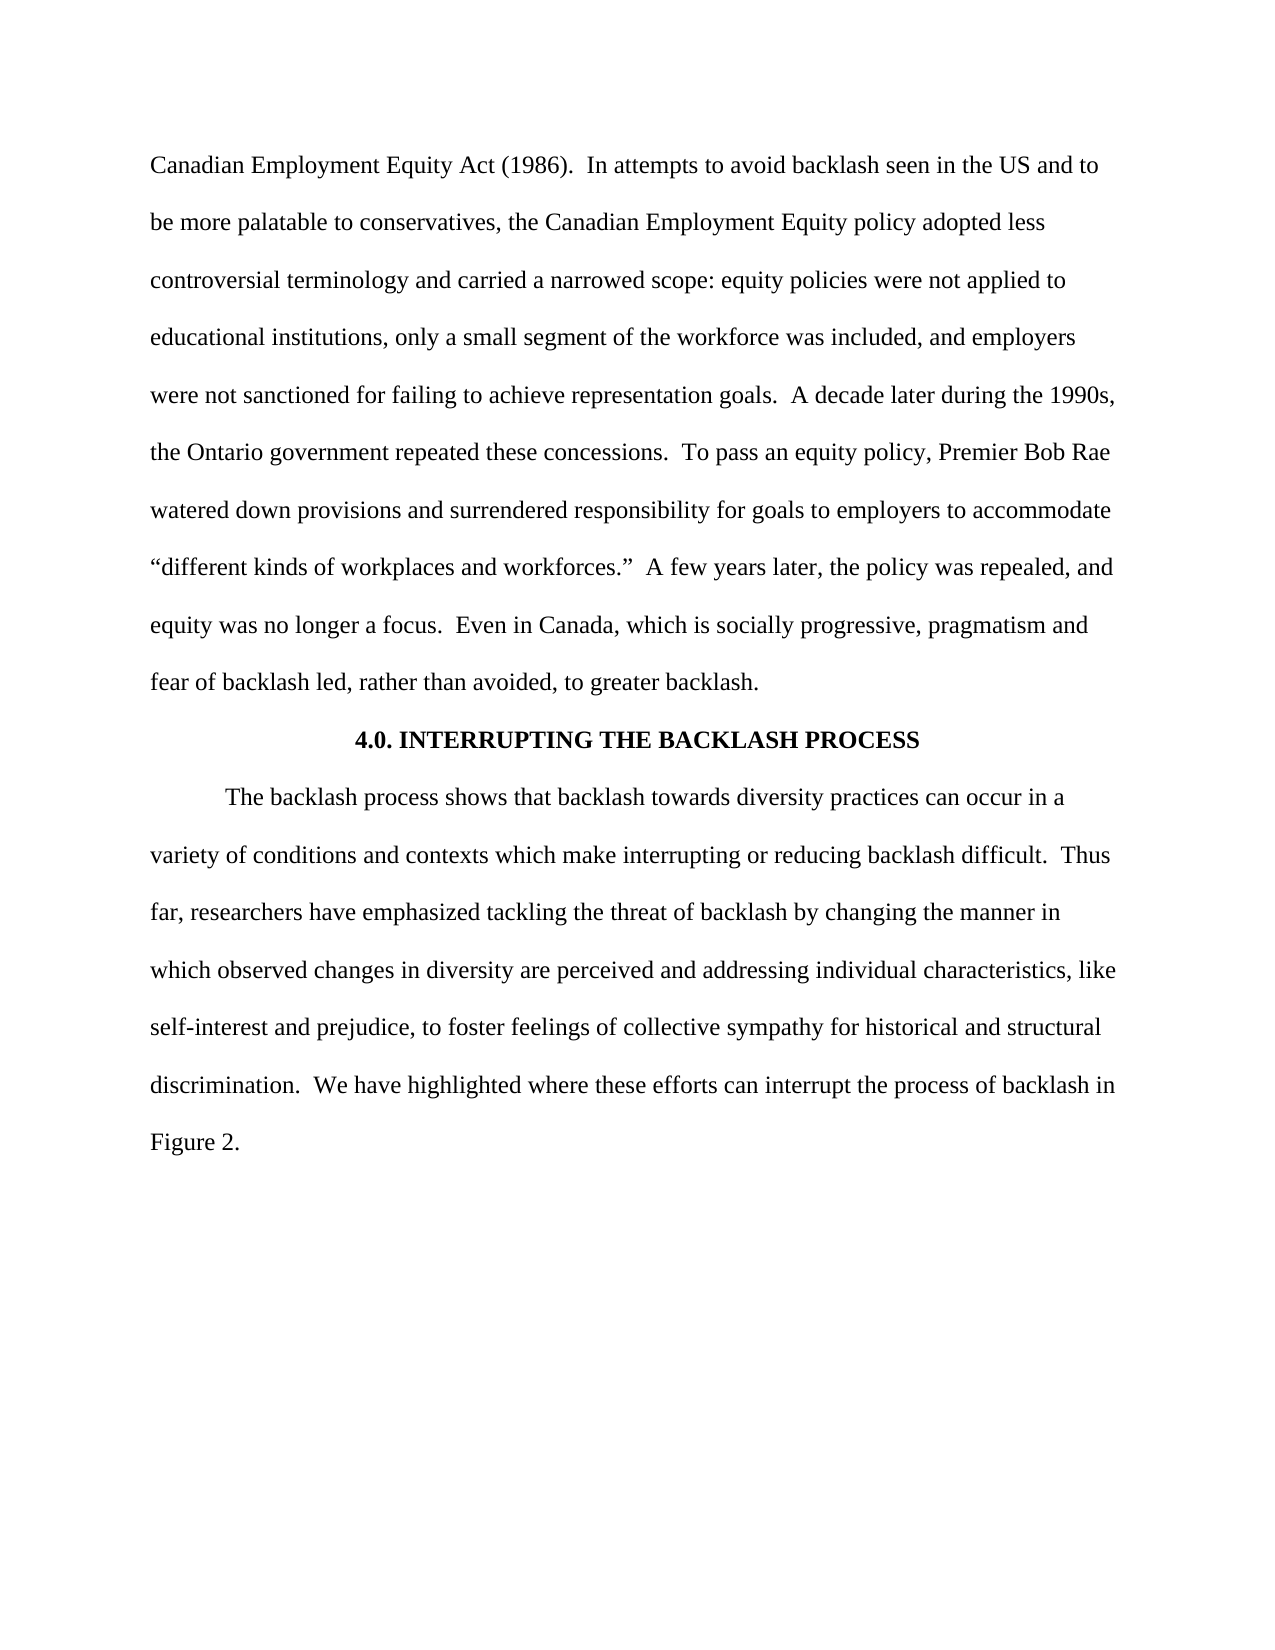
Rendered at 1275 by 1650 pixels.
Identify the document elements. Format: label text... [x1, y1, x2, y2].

text 4.0. INTERRUPTING THE BACKLASH PROCESS [150, 725, 1125, 754]
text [150, 150, 1125, 696]
text The backlash process shows that backlash towards diversity practices can occur in a variety of conditions and contexts which make interrupting or reducing backlash difficult. Thus far, researchers have emphasized tackling the threat of backlash by changing the manner in which observed changes in diversity are perceived and addressing individual characteristics, like self-interest and prejudice, to foster feelings of collective sympathy for historical and structural discrimination. We have highlighted where these efforts can interrupt the process of backlash in Figure 2. [150, 782, 1125, 1156]
